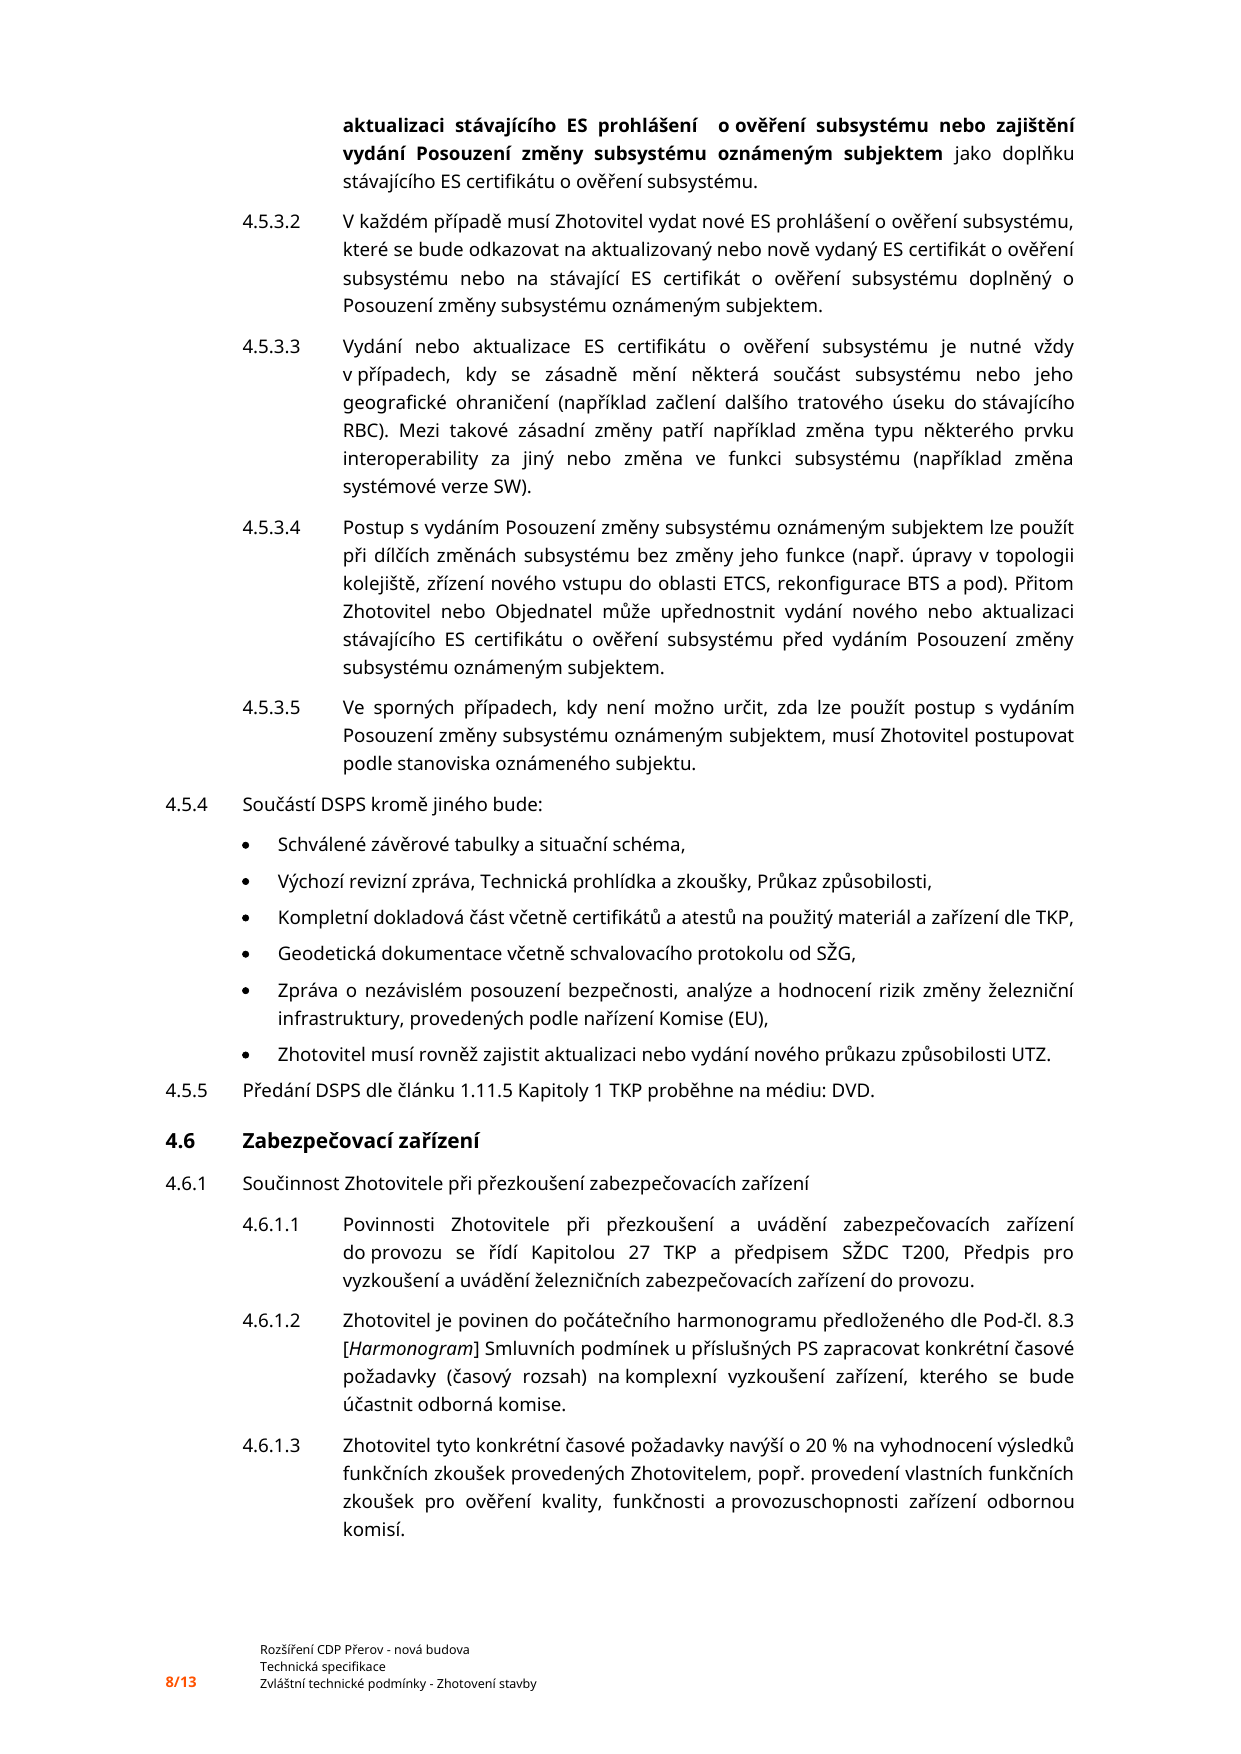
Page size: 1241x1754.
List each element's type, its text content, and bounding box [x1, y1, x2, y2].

text Zhotovitel tyto konkrétní časové požadavky navýší o 20 % na vyhodnocení výsledků funkčních zkoušek provedených Zhotovitelem, popř. provedení vlastních funkčních zkoušek pro ověření kvality, funkčnosti a provozuschopnosti zařízení odbornou komisí. [242, 1432, 1075, 1542]
text Výchozí revizní zpráva, Technická prohlídka a zkoušky, Průkaz způsobilosti, [242, 868, 1075, 893]
text Postup s vydáním Posouzení změny subsystému oznámeným subjektem lze použít při dílčích změnách subsystému bez změny jeho funkce (např. úpravy v topologii kolejiště, zřízení nového vstupu do oblasti ETCS, rekonfigurace BTS a pod). Přitom Zhotovitel nebo Objednatel může upřednostnit vydání nového nebo aktualizaci stávajícího ES certifikátu o ověření subsystému před vydáním Posouzení změny subsystému oznámeným subjektem. [242, 514, 1075, 679]
text Zabezpečovací zařízení [165, 1127, 1075, 1155]
text Zpráva o nezávislém posouzení bezpečnosti, analýze a hodnocení rizik změny železniční infrastruktury, provedených podle nařízení Komise (EU), [242, 977, 1075, 1031]
text Vydání nebo aktualizace ES certifikátu o ověření subsystému je nutné vždy v případech, kdy se zásadně mění některá součást subsystému nebo jeho geografické ohraničení (například začlení dalšího tratového úseku do stávajícího RBC). Mezi takové zásadní změny patří například změna typu některého prvku interoperability za jiný nebo změna ve funkci subsystému (například změna systémové verze SW). [242, 333, 1075, 499]
text Kompletní dokladová část včetně certifikátů a atestů na použitý materiál a zařízení dle TKP, [242, 904, 1075, 930]
text Zhotovitel musí rovněž zajistit aktualizaci nebo vydání nového průkazu způsobilosti UTZ. [242, 1041, 1075, 1067]
text Součinnost Zhotovitele při přezkoušení zabezpečovacích zařízení [165, 1170, 1075, 1196]
text V každém případě musí Zhotovitel vydat nové ES prohlášení o ověření subsystému, které se bude odkazovat na aktualizovaný nebo nově vydaný ES certifikát o ověření subsystému nebo na stávající ES certifikát o ověření subsystému doplněný o Posouzení změny subsystému oznámeným subjektem. [242, 209, 1075, 318]
text Povinnosti Zhotovitele při přezkoušení a uvádění zabezpečovacích zařízení do provozu se řídí Kapitolou 27 TKP a předpisem SŽDC T200, Předpis pro vyzkoušení a uvádění železničních zabezpečovacích zařízení do provozu. [242, 1211, 1075, 1292]
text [242, 112, 1075, 194]
text Ve sporných případech, kdy není možno určit, zda lze použít postup s vydáním Posouzení změny subsystému oznámeným subjektem, musí Zhotovitel postupovat podle stanoviska oznámeného subjektu. [242, 694, 1075, 776]
text Zhotovitel je povinen do počátečního harmonogramu předloženého dle Pod-čl. 8.3 [Harmonogram] Smluvních podmínek u příslušných PS zapracovat konkrétní časové požadavky (časový rozsah) na komplexní vyzkoušení zařízení, kterého se bude účastnit odborná komise. [242, 1307, 1075, 1417]
text Geodetická dokumentace včetně schvalovacího protokolu od SŽG, [242, 941, 1075, 966]
text Schválené závěrové tabulky a situační schéma, [242, 832, 1075, 857]
text Předání DSPS dle článku 1.11.5 Kapitoly 1 TKP proběhne na médiu: DVD. [165, 1078, 1075, 1103]
text Součástí DSPS kromě jiného bude: [165, 791, 1075, 817]
